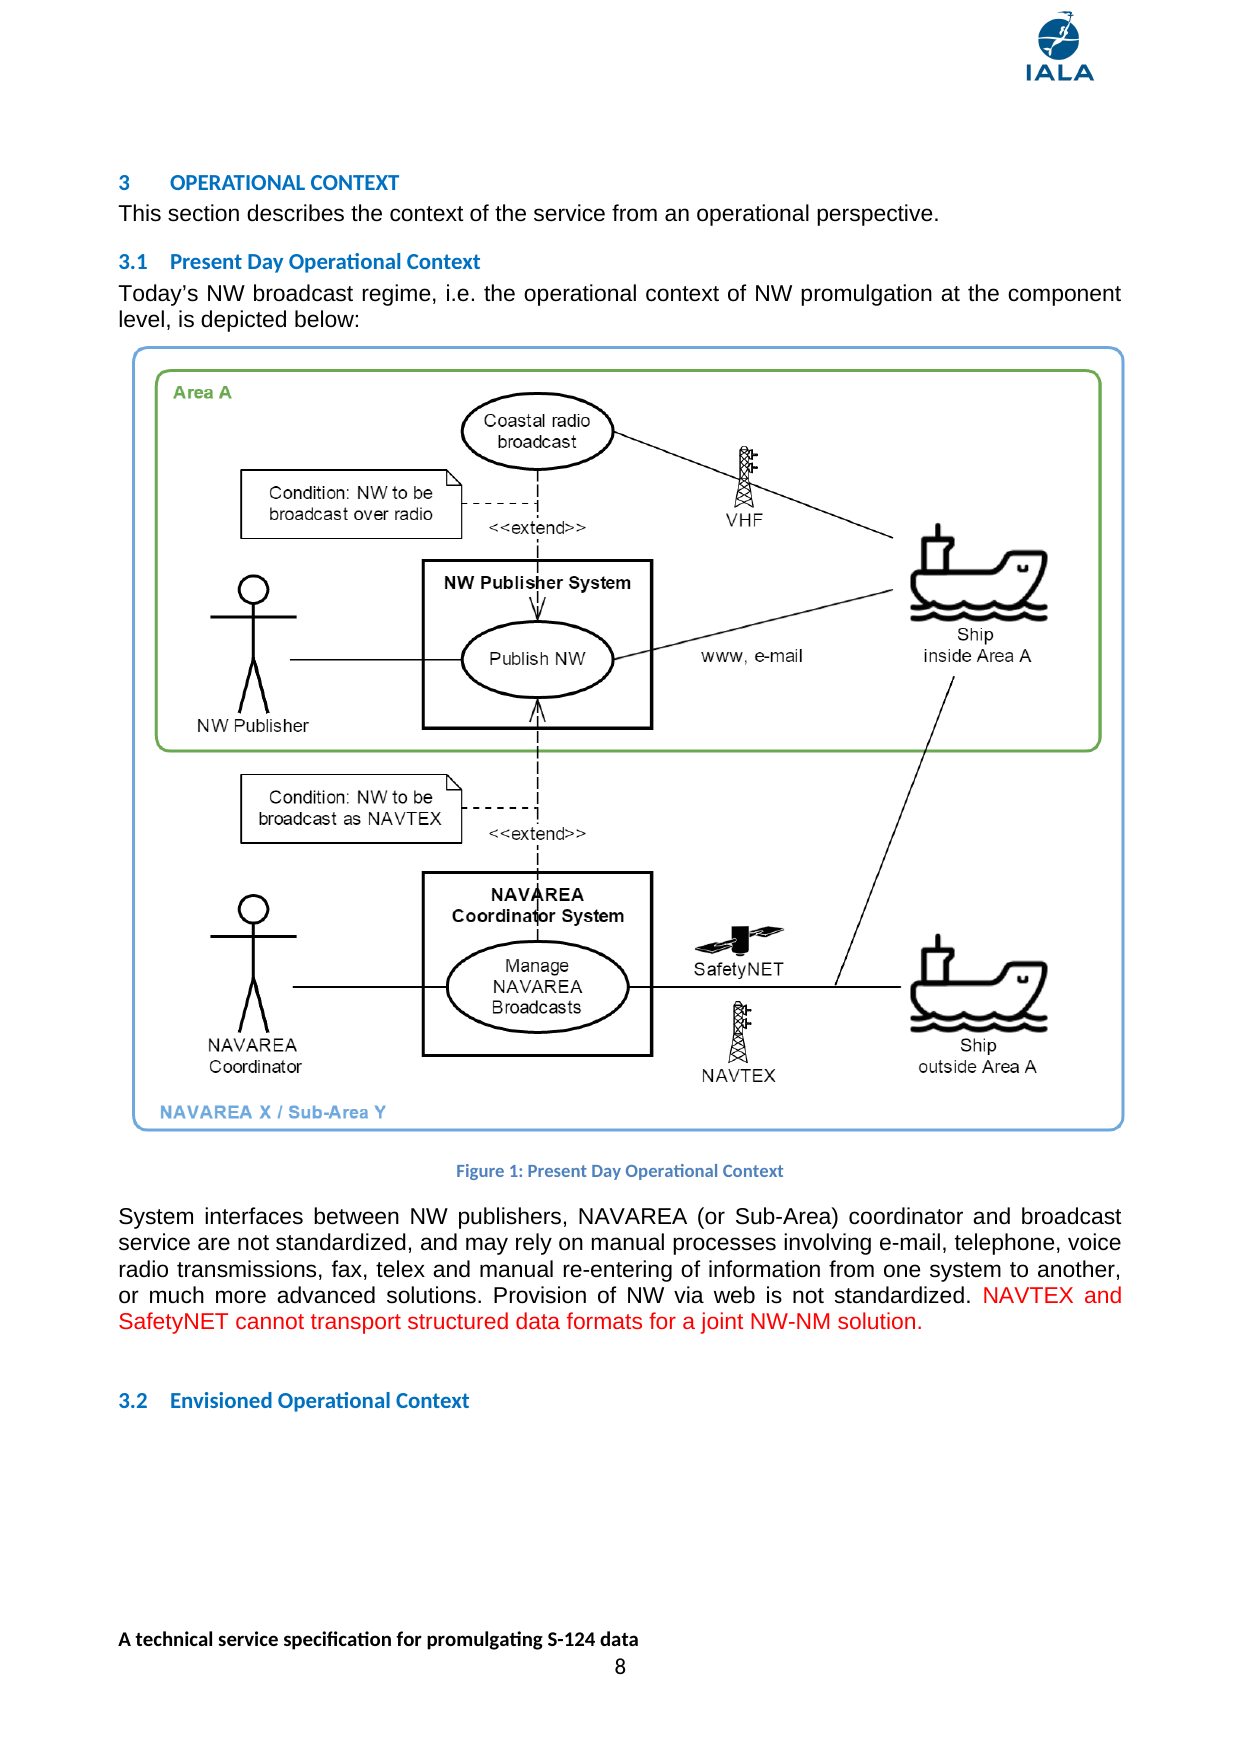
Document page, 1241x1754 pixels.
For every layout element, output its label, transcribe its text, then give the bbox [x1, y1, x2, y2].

text This section describes the context of the service from an operational perspective. [118, 200, 1122, 227]
subtitle Present Day Operational Context [118, 247, 1122, 276]
text Today’s NW broadcast regime, i.e. the operational context of NW promulgation at the component level, is depicted below: [118, 280, 1122, 332]
subtitle Envisioned Operational Context [118, 1387, 1122, 1415]
picture [1011, 3, 1106, 96]
text Figure 1: Present Day Operational Context [118, 1159, 1122, 1182]
subtitle Operational Context [118, 168, 1122, 196]
text System interfaces between NW publishers, NAVAREA (or Sub-Area) coordinator and broadcast service are not standardized, and may rely on manual processes involving e-mail, telephone, voice radio transmissions, fax, telex and manual re-entering of information from one system to another, or much more advanced solutions. Provision of NW via web is not standardized. NAVTEX and SafetyNET cannot transport structured data formats for a joint NW-NM solution. [118, 1203, 1122, 1334]
